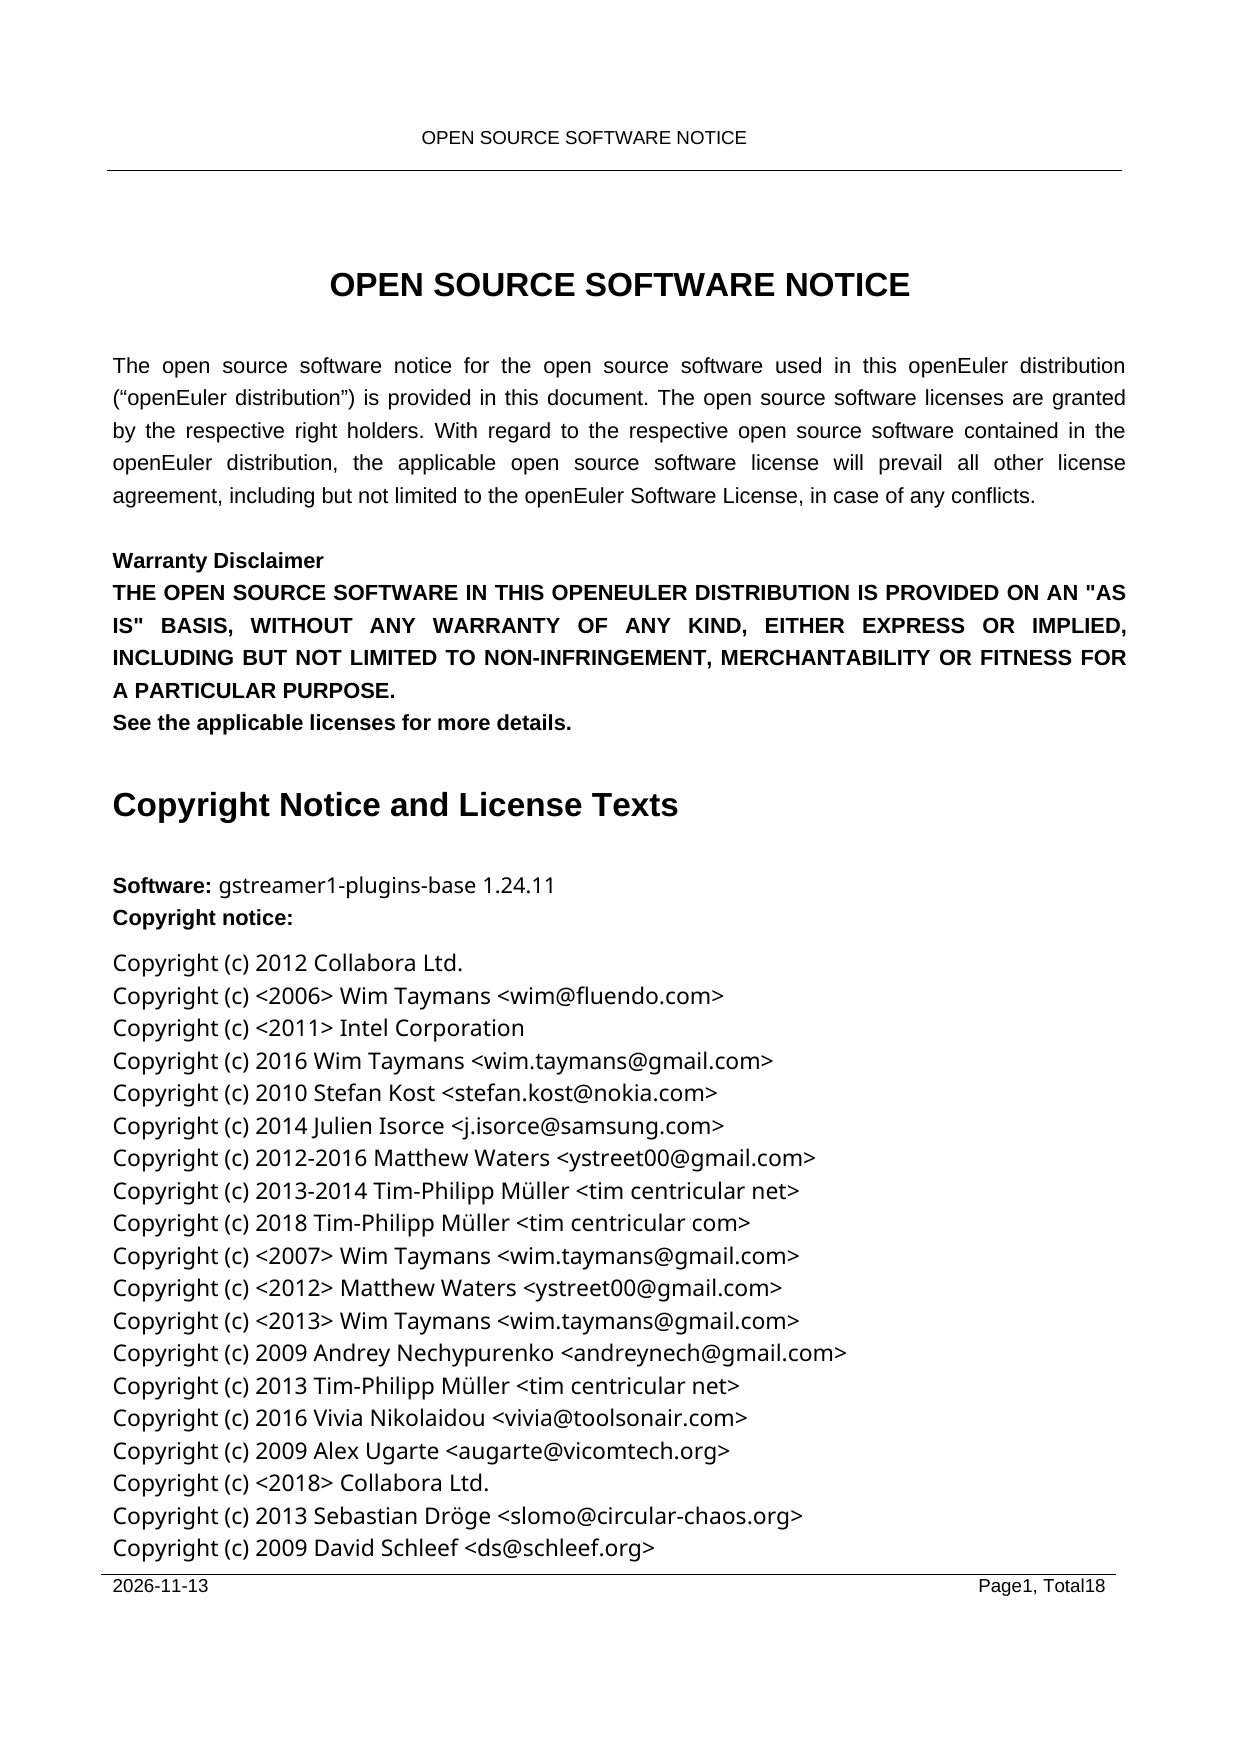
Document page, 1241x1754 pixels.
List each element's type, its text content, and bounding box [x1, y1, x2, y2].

text The open source software notice for the open source software used in this openEuler distribution (“openEuler distribution”) is provided in this document. The open source software licenses are granted by the respective right holders. With regard to the respective open source software contained in the openEuler distribution, the applicable open source software license will prevail all other license agreement, including but not limited to the openEuler Software License, in case of any conflicts. [112, 349, 1128, 511]
text Warranty Disclaimer [112, 544, 1128, 576]
text OPEN SOURCE SOFTWARE NOTICE [112, 251, 1128, 316]
text Copyright notice: [112, 901, 1128, 934]
title Software: gstreamer1-plugins-base 1.24.11 [112, 869, 1128, 901]
text THE OPEN SOURCE SOFTWARE IN THIS OPENEULER DISTRIBUTION IS PROVIDED ON AN "AS IS" BASIS, WITHOUT ANY WARRANTY OF ANY KIND, EITHER EXPRESS OR IMPLIED, INCLUDING BUT NOT LIMITED TO NON-INFRINGEMENT, MERCHANTABILITY OR FITNESS FOR A PARTICULAR PURPOSE. See the applicable licenses for more details. [112, 576, 1128, 739]
text Copyright Notice and License Texts [112, 771, 1128, 836]
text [112, 947, 1128, 1564]
